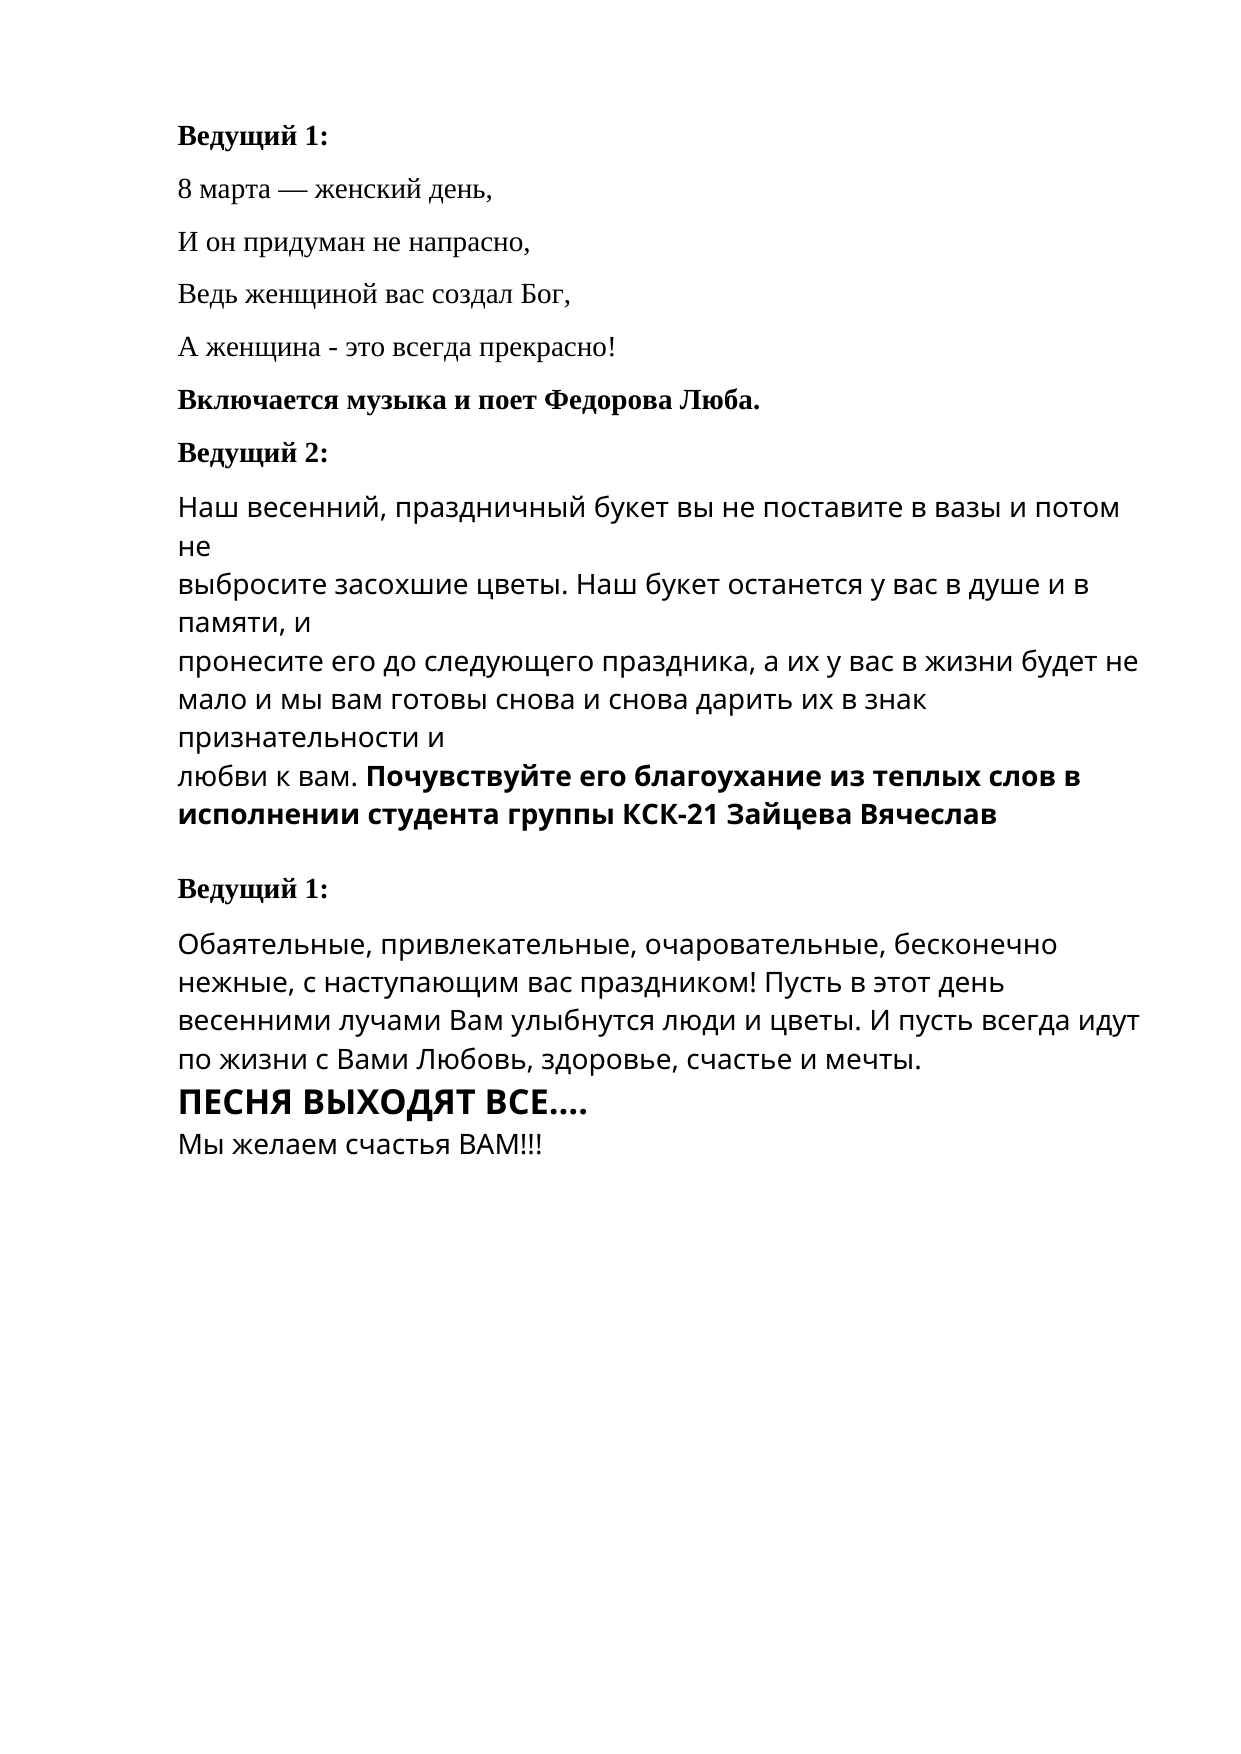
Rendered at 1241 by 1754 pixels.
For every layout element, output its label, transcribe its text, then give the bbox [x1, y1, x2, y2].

text Включается музыка и поет Федорова Люба. [177, 382, 1152, 416]
text Ведущий 1: [177, 871, 1152, 905]
text Наш весенний, праздничный букет вы не поставите в вазы и потом не выбросите засохшие цветы. Наш букет останется у вас в душе и в памяти, и пронесите его до следующего праздника, а их у вас в жизни будет не мало и мы вам готовы снова и снова дарить их в знак признательности и любви к вам. Почувствуйте его благоухание из теплых слов в исполнении студента группы КСК-21 Зайцева Вячеслав [177, 488, 1152, 833]
text Ведущий 2: [177, 435, 1152, 468]
text И он придуман не напрасно, [177, 224, 1152, 257]
text Обаятельные, привлекательные, очаровательные, бесконечно нежные, с наступающим вас праздником! Пусть в этот день весенними лучами Вам улыбнутся люди и цветы. И пусть всегда идут по жизни с Вами Любовь, здоровье, счастье и мечты. ПЕСНЯ ВЫХОДЯТ ВСЕ…. [177, 924, 1152, 1124]
text Ведь женщиной вас создал Бог, [177, 277, 1152, 310]
text 8 марта — женский день, [177, 171, 1152, 204]
text Ведущий 1: [177, 118, 1152, 152]
text Мы желаем счастья ВАМ!!! [177, 1124, 1152, 1162]
text А женщина - это всегда прекрасно! [177, 329, 1152, 363]
